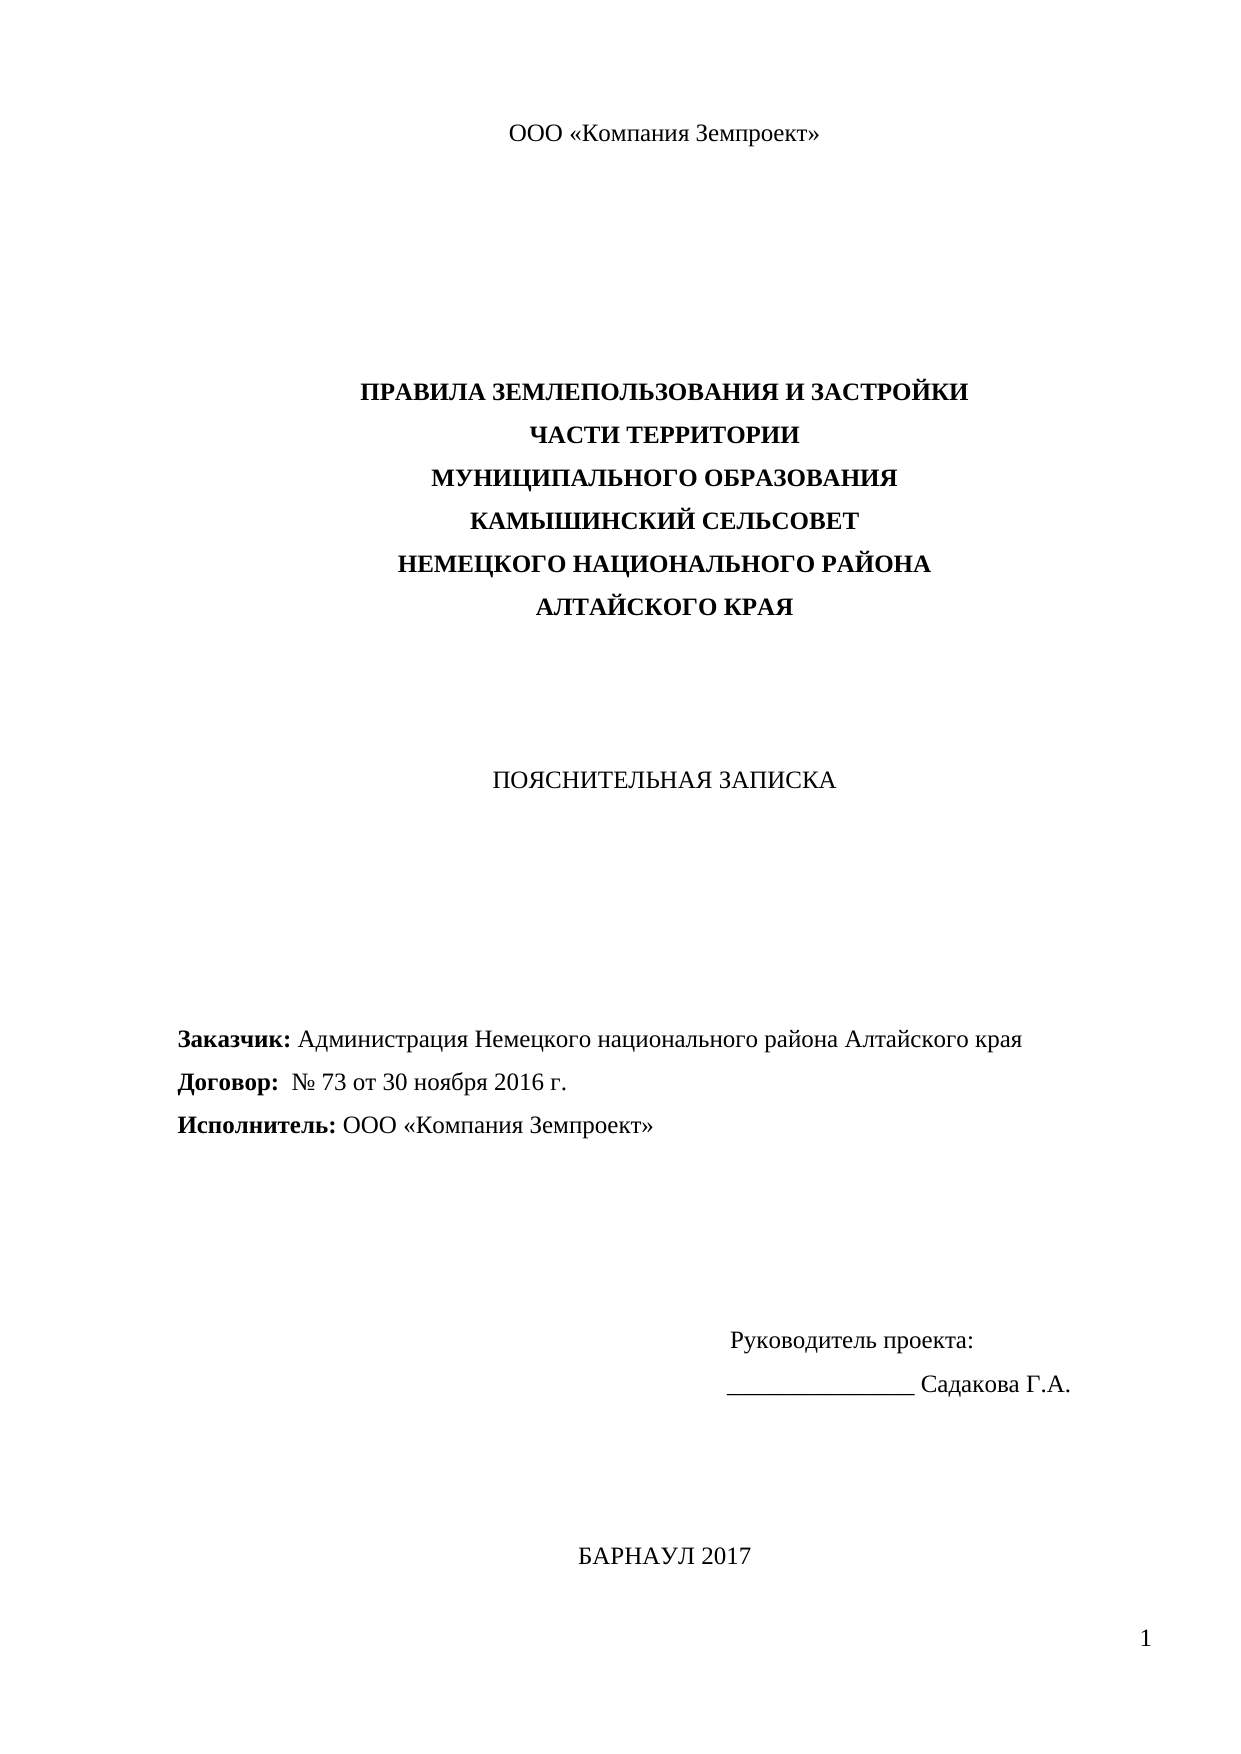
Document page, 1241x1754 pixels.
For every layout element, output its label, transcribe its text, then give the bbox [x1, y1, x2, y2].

text КАМЫШИНский сельсовет [177, 506, 1152, 535]
text Заказчик: Администрация Немецкого национального района Алтайского края [177, 1024, 1152, 1052]
text БАРНАУЛ 2017 [177, 1541, 1152, 1570]
text _______________ Садакова Г.А. [177, 1369, 1152, 1397]
text АЛТАЙСКОГО КРАЯ [177, 592, 1152, 621]
text Руководитель проекта: [177, 1326, 1152, 1354]
text МУНИЦИПАЛЬНОГО ОБРАЗОВАНИЯ [177, 463, 1152, 492]
text ООО «Компания Земпроект» [177, 118, 1152, 147]
text Исполнитель: ООО «Компания Земпроект» [177, 1110, 1152, 1139]
text ПРАВИЛА ЗЕМЛЕПОЛЬЗОВАНИЯ И ЗАСТРОЙКИ [177, 377, 1152, 406]
text НЕМЕЦКОГО НАЦИОНАЛЬНОГО РАЙОНА [177, 549, 1152, 578]
text ЧАСТИ ТЕРРИТОРИИ [177, 420, 1152, 449]
text Пояснительная записка [177, 765, 1152, 794]
text Договор: № 73 от 30 ноября 2016 г. [177, 1067, 1152, 1096]
